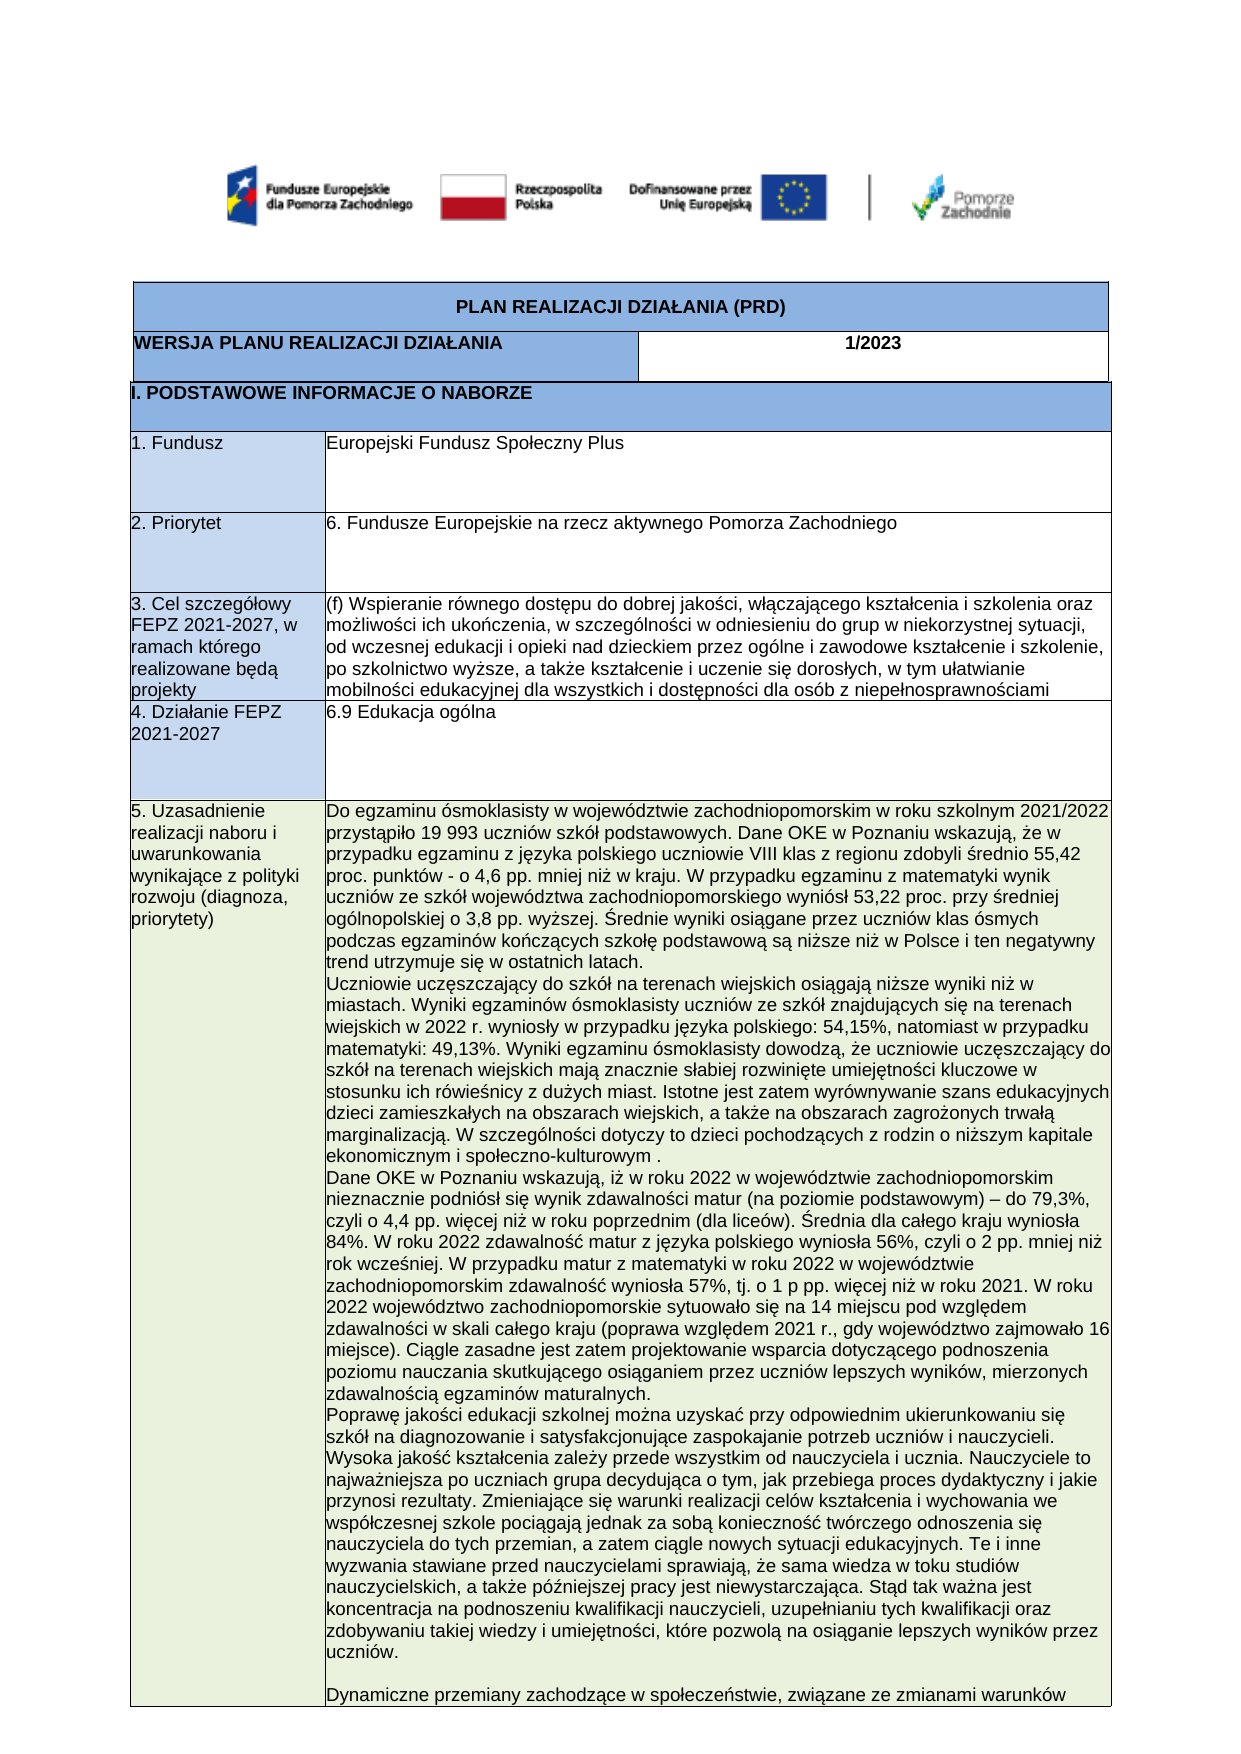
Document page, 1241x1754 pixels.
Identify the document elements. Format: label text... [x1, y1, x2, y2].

table_header I. PODSTAWOWE INFORMACJE O NABORZE [131, 383, 1111, 431]
table_cell 2. Priorytet [131, 513, 325, 592]
table_cell (f) Wspieranie równego dostępu do dobrej jakości, włączającego kształcenia i szkolenia oraz możliwości ich ukończenia, w szczególności w odniesieniu do grup w niekorzystnej sytuacji, od wczesnej edukacji i opieki nad dzieckiem przez ogólne i zawodowe kształcenie i szkolenie, po szkolnictwo wyższe, a także kształcenie i uczenie się dorosłych, w tym ułatwianie mobilności edukacyjnej dla wszystkich i dostępności dla osób z niepełnosprawnościami [326, 593, 1111, 700]
table_cell 3. Cel szczegółowy FEPZ 2021-2027, w ramach którego realizowane będą projekty [131, 593, 325, 700]
table_cell 6. Fundusze Europejskie na rzecz aktywnego Pomorza Zachodniego [326, 513, 1111, 592]
table_cell 6.9 Edukacja ogólna [326, 701, 1111, 799]
table_cell WERSJA PLANU REALIZACJI DZIAŁANIA [134, 332, 638, 381]
table_cell 1/2023 [639, 332, 1108, 381]
picture [118, 145, 1124, 251]
table_header PLAN REALIZACJI DZIAŁANIA (PRD) [134, 283, 1108, 331]
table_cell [326, 801, 1111, 1706]
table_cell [131, 801, 325, 1706]
table_cell 4. Działanie FEPZ 2021-2027 [131, 701, 325, 799]
table_cell Europejski Fundusz Społeczny Plus [326, 432, 1111, 512]
table_cell 1. Fundusz [131, 432, 325, 512]
